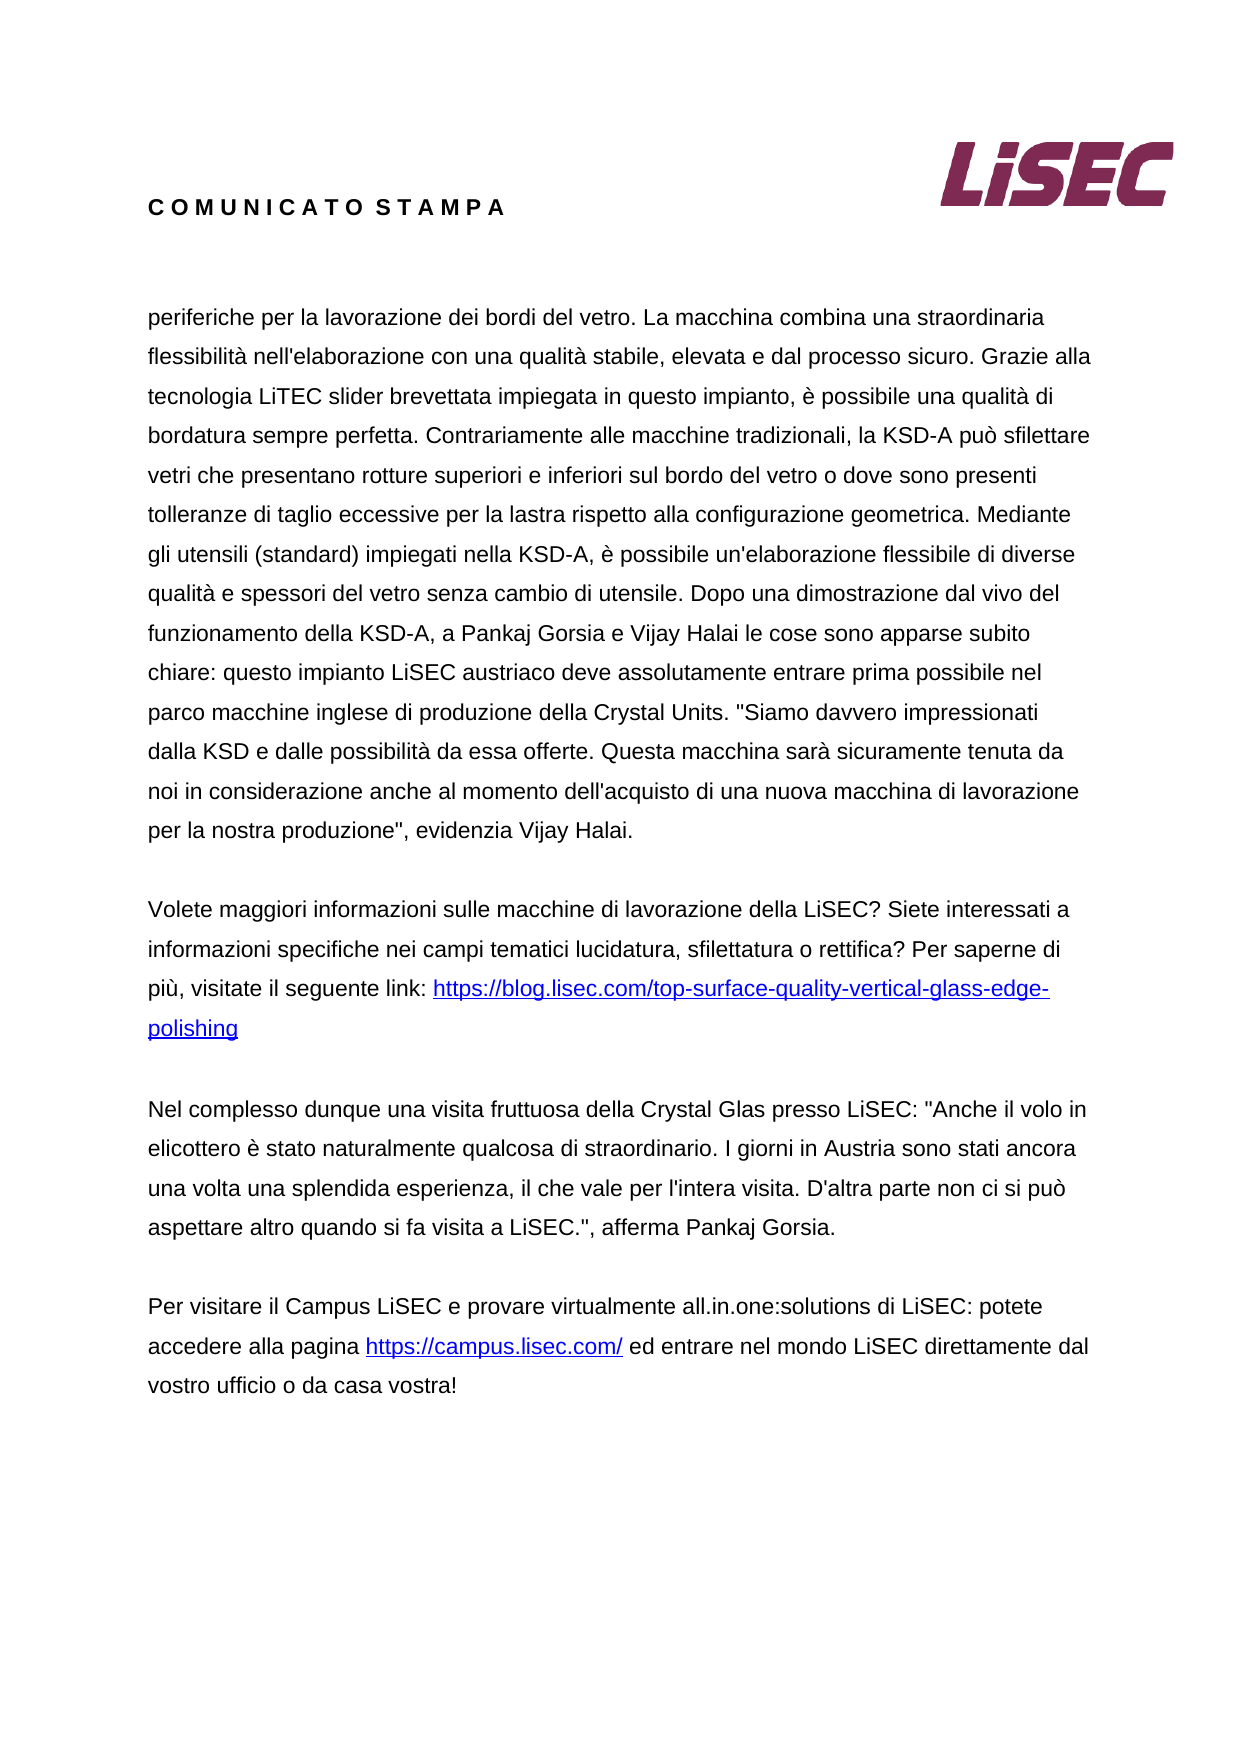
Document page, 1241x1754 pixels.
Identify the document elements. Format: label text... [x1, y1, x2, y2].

text Per visitare il Campus LiSEC e provare virtualmente all.in.one:solutions di LiSEC: potete accedere alla pagina https://campus.lisec.com/ ed entrare nel mondo LiSEC direttamente dal vostro ufficio o da casa vostra! [148, 1293, 1093, 1399]
text Volete maggiori informazioni sulle macchine di lavorazione della LiSEC? Siete interessati a informazioni specifiche nei campi tematici lucidatura, sfilettatura o rettifica? Per saperne di più, visitate il seguente link: https://blog.lisec.com/top-surface-quality-vertical-glass-edge-polishing [148, 896, 1093, 1041]
picture [939, 142, 1173, 205]
text Nel complesso dunque una visita fruttuosa della Crystal Glas presso LiSEC: "Anche il volo in elicottero è stato naturalmente qualcosa di straordinario. I giorni in Austria sono stati ancora una volta una splendida esperienza, il che vale per l'intera visita. D'altra parte non ci si può aspettare altro quando si fa visita a LiSEC.", afferma Pankaj Gorsia. [148, 1096, 1093, 1241]
